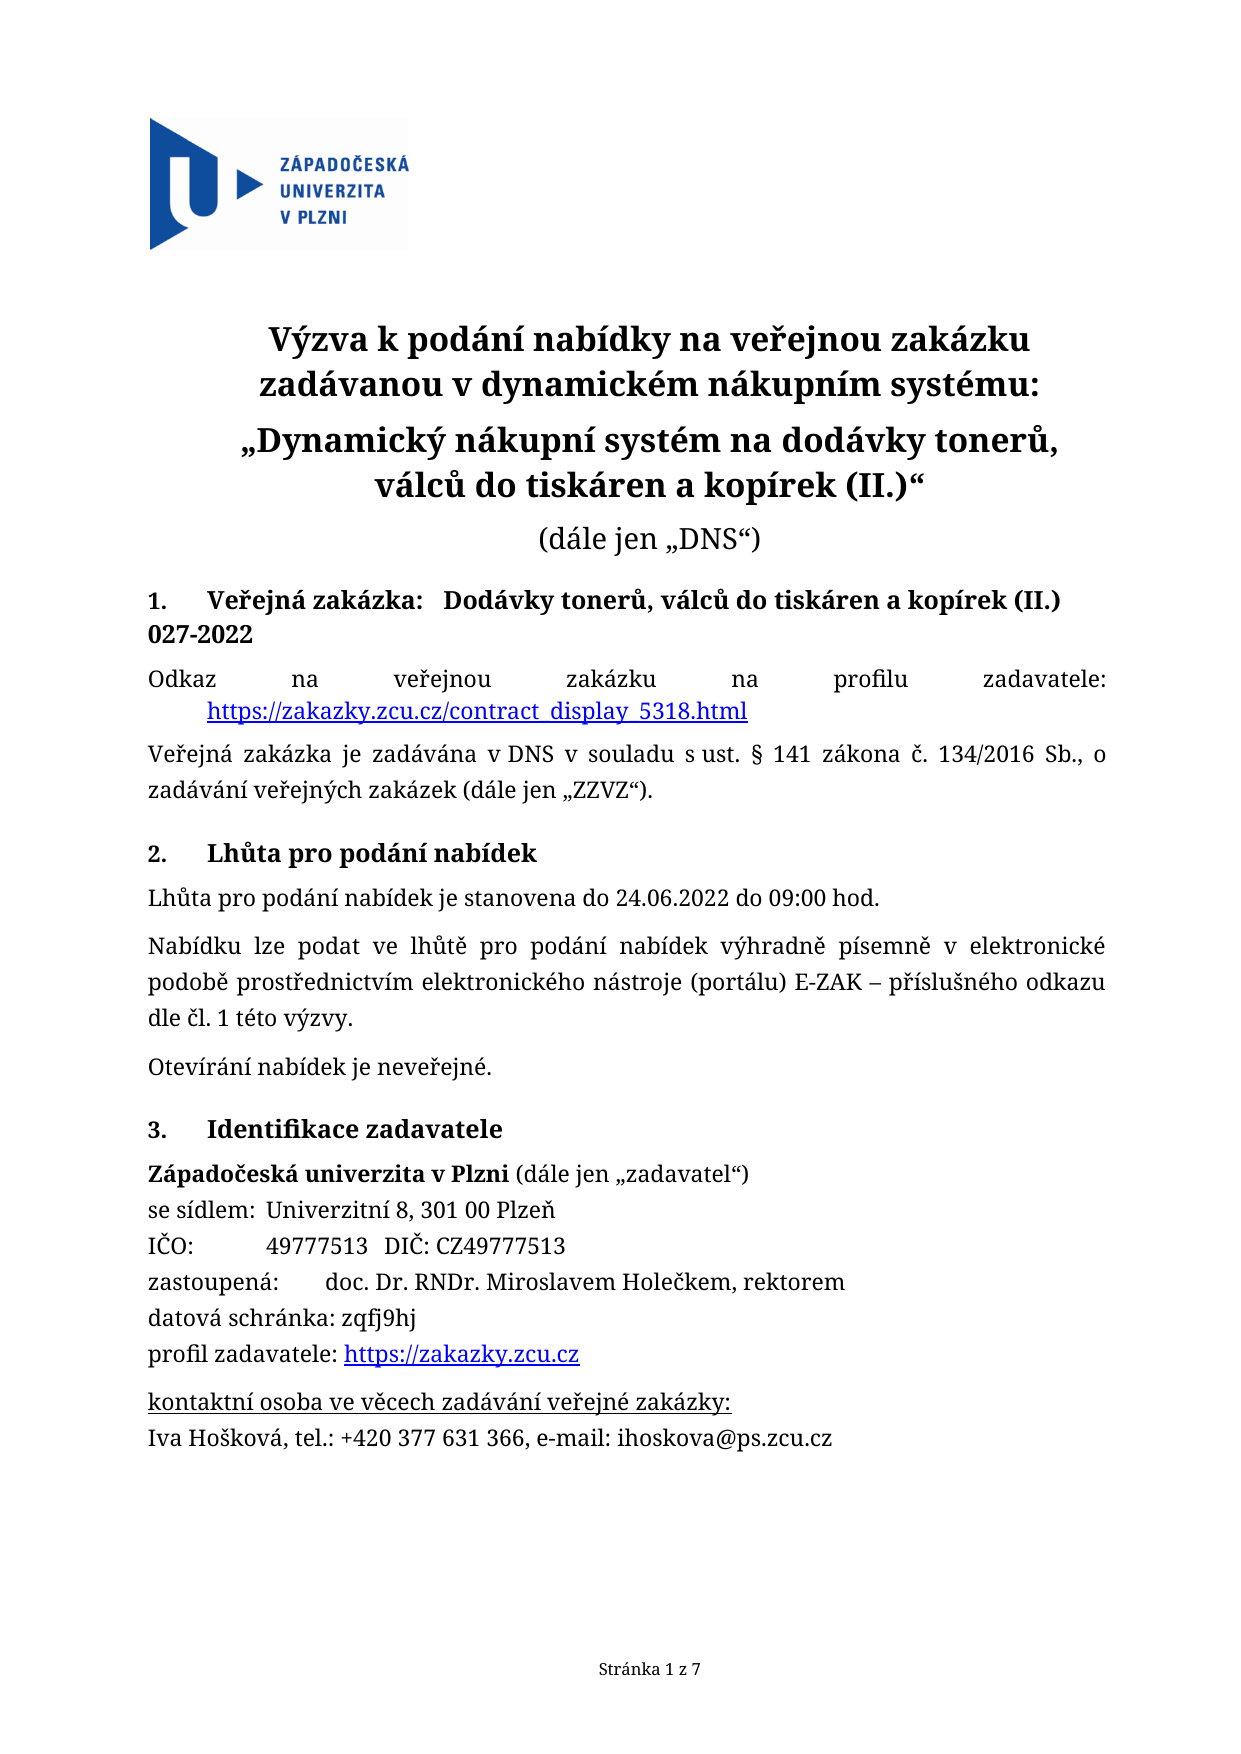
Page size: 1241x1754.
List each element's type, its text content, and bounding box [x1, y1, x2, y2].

text Výzva k podání nabídky na veřejnou zakázku zadávanou v dynamickém nákupním systému: [192, 316, 1107, 406]
text IČO: 49777513 DIČ: CZ49777513 [148, 1230, 1107, 1261]
text Otevírání nabídek je neveřejné. [148, 1051, 1107, 1082]
text kontaktní osoba ve věcech zadávání veřejné zakázky: [148, 1386, 1107, 1417]
subtitle Lhůta pro podání nabídek [148, 835, 1107, 869]
text Západočeská univerzita v Plzni (dále jen „zadavatel“) [148, 1158, 1107, 1189]
text Odkaz na veřejnou zakázku na profilu zadavatele: https://zakazky.zcu.cz/contract_display_5318.html [148, 663, 1107, 726]
text profil zadavatele: https://zakazky.zcu.cz [148, 1338, 1107, 1369]
text Veřejná zakázka je zadávána v DNS v souladu s ust. § 141 zákona č. 134/2016 Sb., o zadávání veřejných zakázek (dále jen „ZZVZ“). [148, 738, 1107, 806]
text Nabídku lze podat ve lhůtě pro podání nabídek výhradně písemně v elektronické podobě prostřednictvím elektronického nástroje (portálu) E-ZAK – příslušného odkazu dle čl. 1 této výzvy. [148, 930, 1107, 1033]
text Iva Hošková, tel.: +420 377 631 366, e-mail: ihoskova@ps.zcu.cz [148, 1422, 1107, 1453]
text (dále jen „DNS“) [192, 518, 1107, 558]
text „Dynamický nákupní systém na dodávky tonerů, válců do tiskáren a kopírek (II.)“ [192, 417, 1107, 508]
subtitle Identifikace zadavatele [148, 1112, 1107, 1146]
subtitle Veřejná zakázka: Dodávky tonerů, válců do tiskáren a kopírek (II.) 027-2022 [148, 583, 1107, 651]
text se sídlem: Univerzitní 8, 301 00 Plzeň [148, 1194, 1107, 1225]
text Lhůta pro podání nabídek je stanovena do 24.06.2022 do 09:00 hod. [148, 882, 1107, 913]
text datová schránka: zqfj9hj [148, 1302, 1107, 1333]
picture [150, 118, 409, 250]
text zastoupená: doc. Dr. RNDr. Miroslavem Holečkem, rektorem [148, 1266, 1107, 1297]
